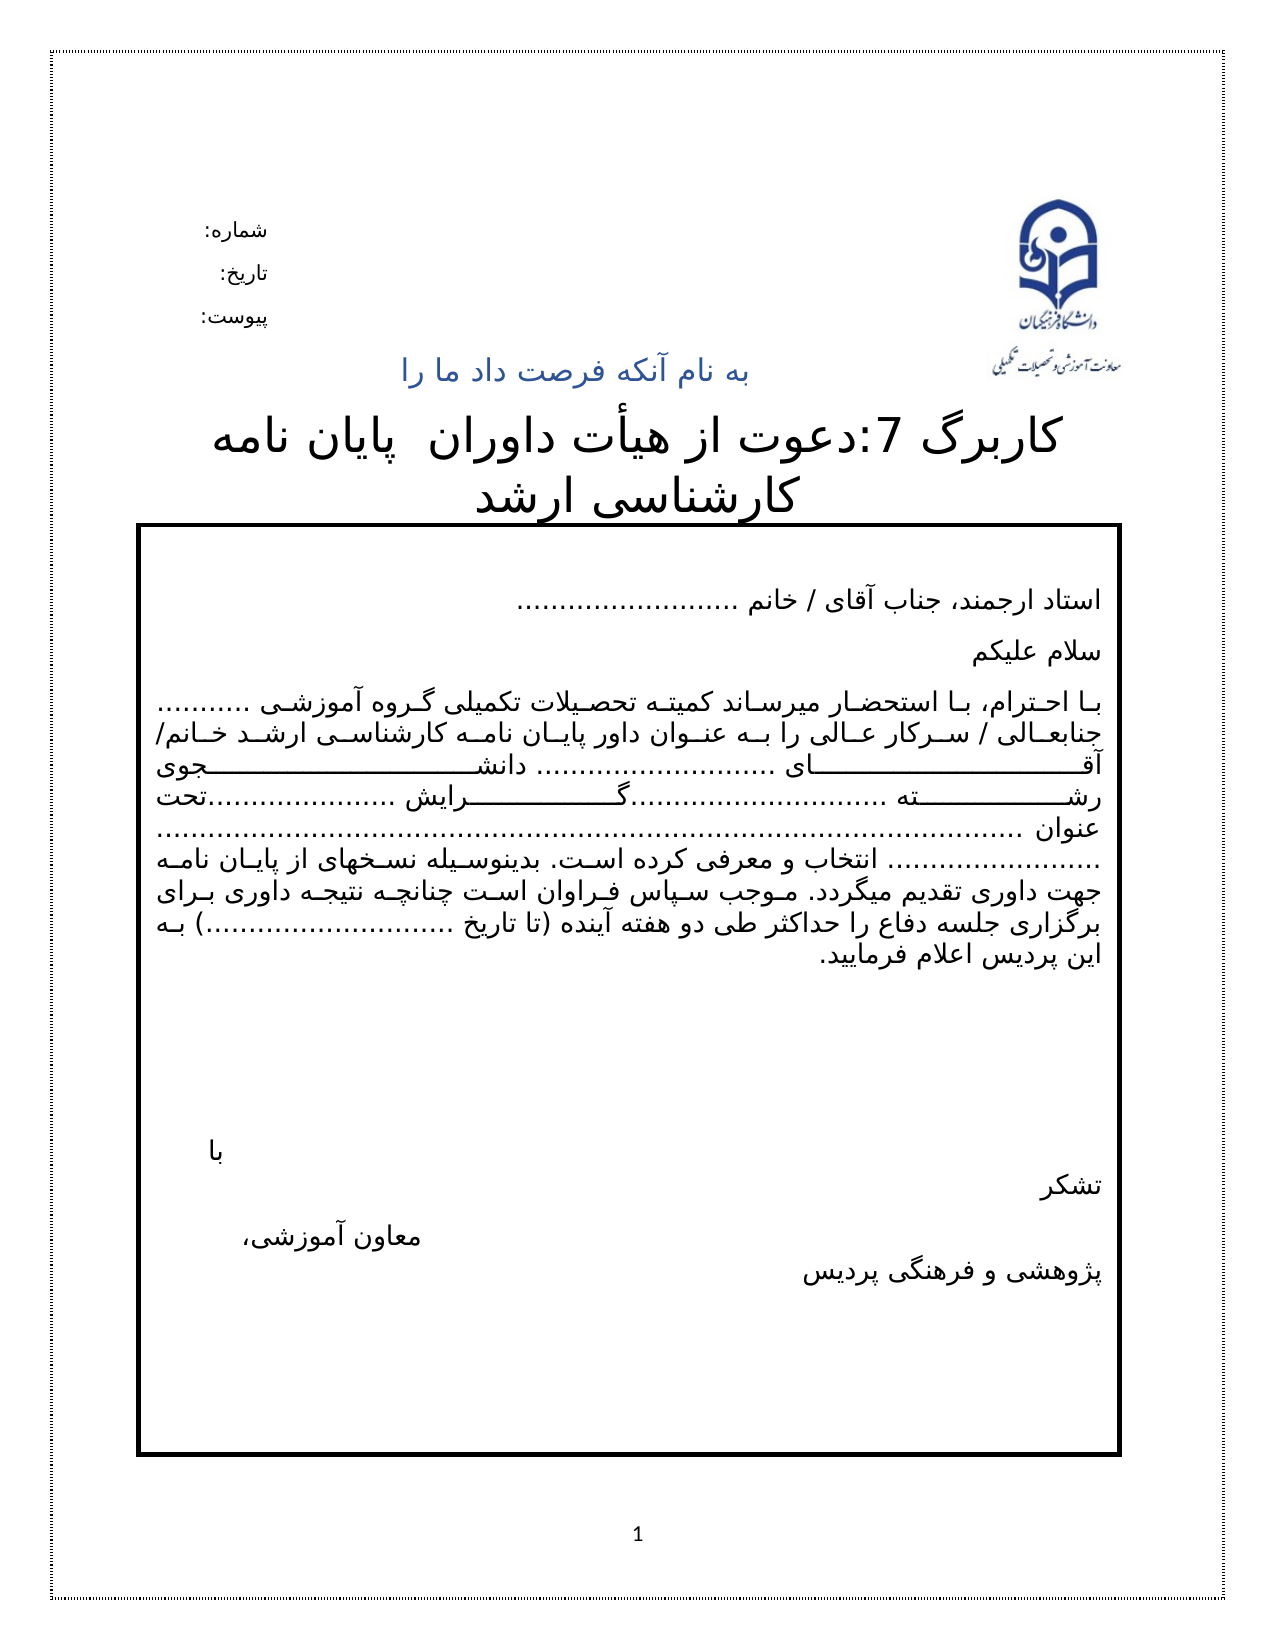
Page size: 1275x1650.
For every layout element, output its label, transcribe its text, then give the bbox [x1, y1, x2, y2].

text به نام آنکه فرصت داد ما را [150, 197, 1125, 388]
picture [986, 196, 1125, 382]
text کاربرگ 7:دعوت از هیأت داوران پایان نامه کارشناسی ارشد [150, 408, 1125, 524]
